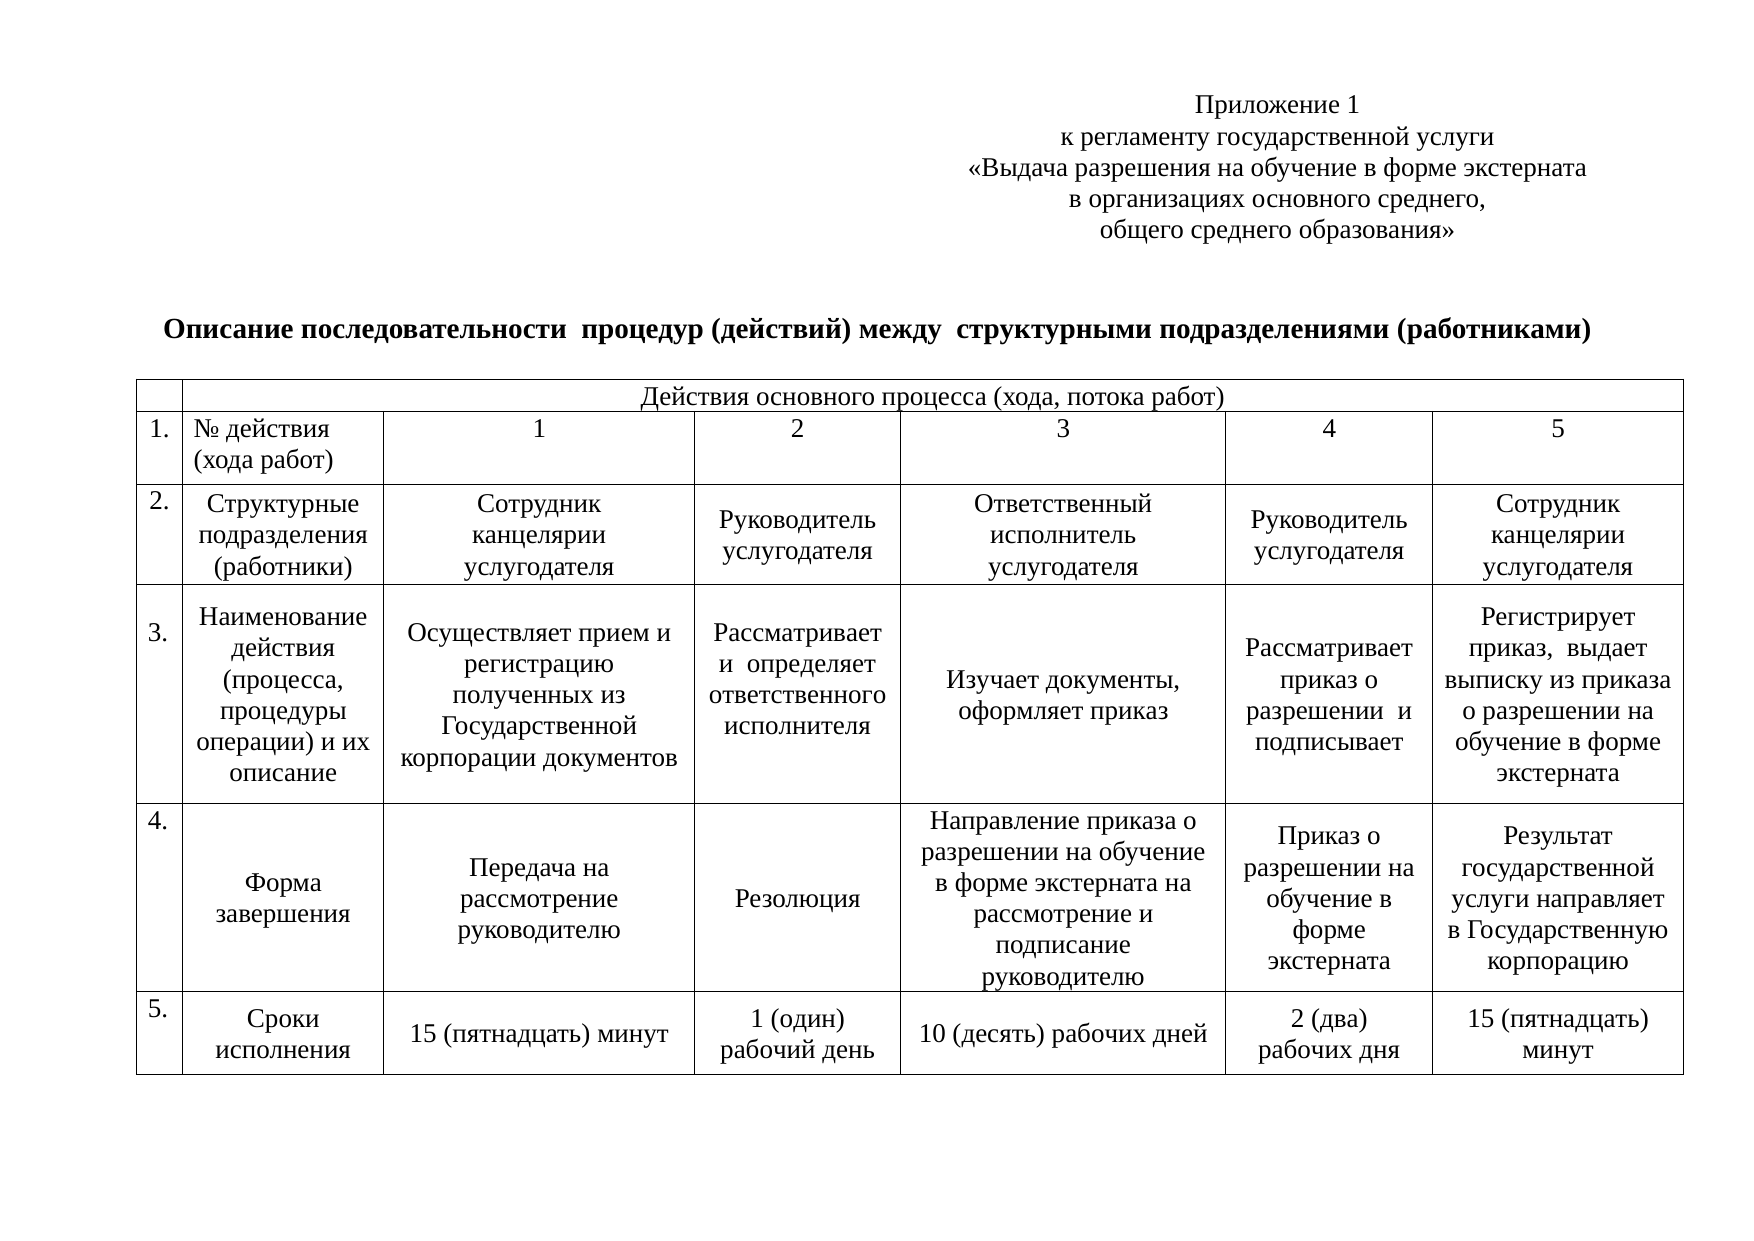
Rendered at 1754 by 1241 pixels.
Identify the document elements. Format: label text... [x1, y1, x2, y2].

table_cell Наименование действия (процесса, процедуры операции) и их описание [183, 585, 383, 803]
table_cell Изучает документы, оформляет приказ [901, 585, 1225, 803]
table_cell Сотрудник канцелярии услугодателя [384, 485, 694, 584]
table_cell Рассматривает и определяет ответственного исполнителя [695, 585, 900, 803]
table_cell 5. [137, 992, 182, 1074]
table_cell № действия (хода работ) [183, 412, 383, 483]
table_cell Сотрудник канцелярии услугодателя [1433, 485, 1683, 584]
table_cell Результат государственной услуги направляет в Государственную корпорацию [1433, 804, 1683, 991]
table_cell 1 (один) рабочий день [695, 992, 900, 1074]
table_cell 4 [1226, 412, 1432, 483]
table_cell 10 (десять) рабочих дней [901, 992, 1225, 1074]
table_header Действия основного процесса (хода, потока работ) [183, 380, 1683, 411]
table_cell Форма завершения [183, 804, 383, 991]
table_cell Руководитель услугодателя [695, 485, 900, 584]
table_cell Передача на рассмотрение руководителю [384, 804, 694, 991]
table_cell 3 [901, 412, 1225, 483]
table_cell Рассматривает приказ о разрешении и подписывает [1226, 585, 1432, 803]
table_cell 15 (пятнадцать) минут [384, 992, 694, 1074]
table_cell Резолюция [695, 804, 900, 991]
table_cell 2 [695, 412, 900, 483]
table_cell Осуществляет прием и регистрацию полученных из Государственной корпорации документов [384, 585, 694, 803]
table_cell 2 (два) рабочих дня [1226, 992, 1432, 1074]
table_cell 4. [137, 804, 182, 991]
table_cell 15 (пятнадцать) минут [1433, 992, 1683, 1074]
table_cell Структурные подразделения (работники) [183, 485, 383, 584]
table_cell Ответственный исполнитель услугодателя [901, 485, 1225, 584]
table_cell 1 [384, 412, 694, 483]
table_cell Приказ о разрешении на обучение в форме экстерната [1226, 804, 1432, 991]
text Описание последовательности процедур (действий) между структурными подразделениями (работниками) [148, 311, 1606, 345]
table_cell 1. [137, 412, 182, 483]
table_cell Направление приказа о разрешении на обучение в форме экстерната на рассмотрение и подписание руководителю [901, 804, 1225, 991]
table_header Приложение 1 к регламенту государственной услуги «Выдача разрешения на обучение в форме экстерната в организациях основного среднего, общего среднего образования» [886, 89, 1669, 244]
table_cell Сроки исполнения [183, 992, 383, 1074]
table_cell 5 [1433, 412, 1683, 483]
table_cell 2. [137, 485, 182, 584]
table_header [137, 380, 182, 411]
table_cell Регистрирует приказ, выдает выписку из приказа о разрешении на обучение в форме экстерната [1433, 585, 1683, 803]
table_cell Руководитель услугодателя [1226, 485, 1432, 584]
table_cell 3. [137, 585, 182, 803]
